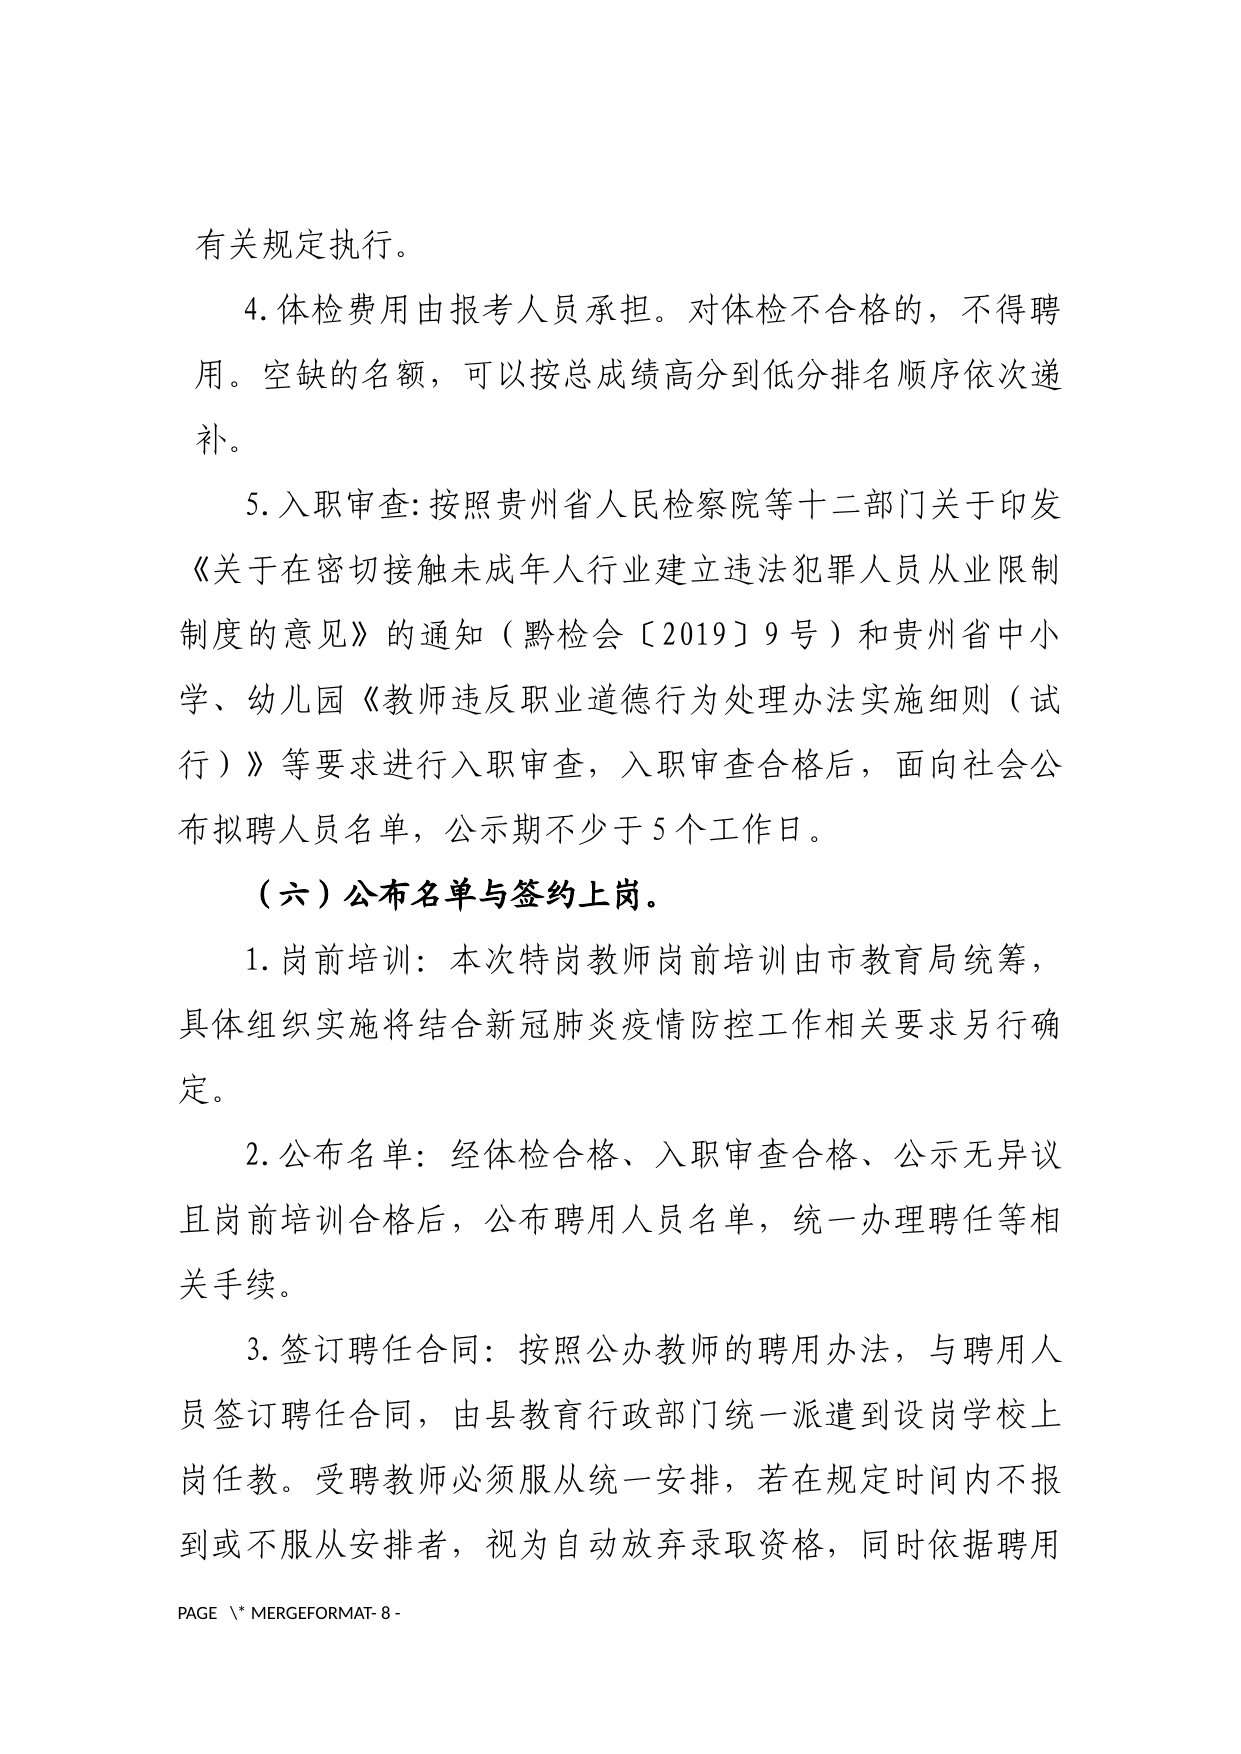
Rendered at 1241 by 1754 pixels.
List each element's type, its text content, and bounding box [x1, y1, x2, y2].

list 2.公布名单：经体检合格、入职审查合格、公示无异议且岗前培训合格后，公布聘用人员名单，统一办理聘任等相关手续。 [177, 1119, 1063, 1314]
text 4.体检费用由报考人员承担。对体检不合格的，不得聘用。空缺的名额，可以按总成绩高分到低分排名顺序依次递补。 [194, 274, 1063, 469]
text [194, 209, 1063, 274]
list 1.岗前培训：本次特岗教师岗前培训由市教育局统筹，具体组织实施将结合新冠肺炎疫情防控工作相关要求另行确定。 [177, 924, 1063, 1119]
text （六）公布名单与签约上岗。 [177, 859, 1063, 924]
list 5.入职审查:按照贵州省人民检察院等十二部门关于印发《关于在密切接触未成年人行业建立违法犯罪人员从业限制制度的意见》的通知（黔检会〔2019〕9号）和贵州省中小学、幼儿园《教师违反职业道德行为处理办法实施细则（试行）》等要求进行入职审查，入职审查合格后，面向社会公布拟聘人员名单，公示期不少于5个工作日。 [177, 469, 1063, 859]
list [177, 1314, 1063, 1574]
